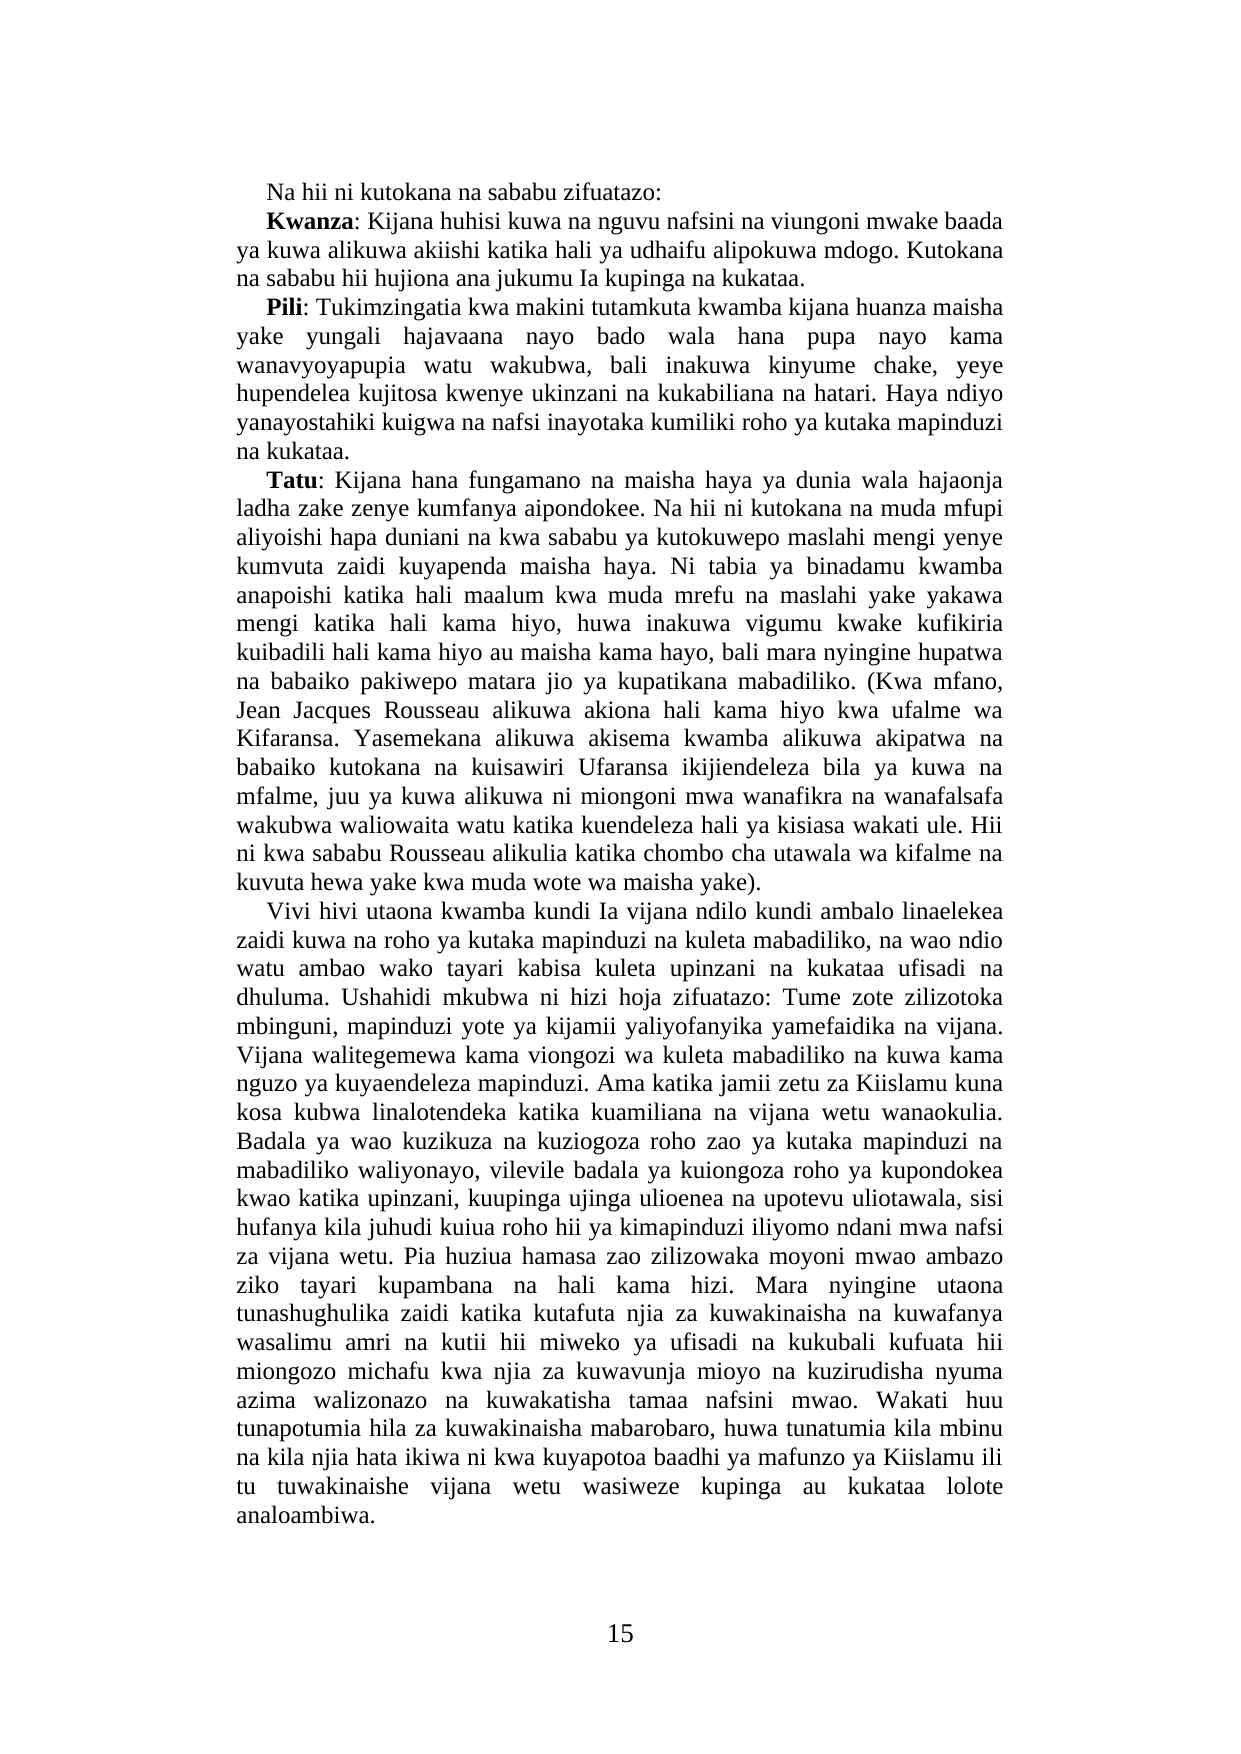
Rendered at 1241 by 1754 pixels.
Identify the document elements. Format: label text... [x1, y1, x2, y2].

text Na hii ni kutokana na sababu zifuatazo: [236, 177, 1004, 206]
text Pili: Tukimzingatia kwa makini tutamkuta kwamba kijana huanza maisha yake yungali hajavaana nayo bado wala hana pupa nayo kama wanavyoyapupia watu wakubwa, bali inakuwa kinyume chake, yeye hupendelea kujitosa kwenye ukinzani na kukabiliana na hatari. Haya ndiyo yanayostahiki kuigwa na nafsi inayotaka kumiliki roho ya kutaka mapinduzi na kukataa. [236, 292, 1004, 465]
text Tatu: Kijana hana fungamano na maisha haya ya dunia wala hajaonja ladha zake zenye kumfanya aipondokee. Na hii ni kutokana na muda mfupi aliyoishi hapa duniani na kwa sababu ya kutokuwepo maslahi mengi yenye kumvuta zaidi kuyapenda maisha haya. Ni tabia ya binadamu kwamba anapoishi katika hali maalum kwa muda mrefu na maslahi yake yakawa mengi katika hali kama hiyo, huwa inakuwa vigumu kwake kufikiria kuibadili hali kama hiyo au maisha kama hayo, bali mara nyingine hupatwa na babaiko pakiwepo matara jio ya kupatikana mabadiliko. (Kwa mfano, Jean Jacques Rousseau alikuwa akiona hali kama hiyo kwa ufalme wa Kifaransa. Yasemekana alikuwa akisema kwamba alikuwa akipatwa na babaiko kutokana na kuisawiri Ufaransa ikijiendeleza bila ya kuwa na mfalme, juu ya kuwa alikuwa ni miongoni mwa wanafikra na wanafalsafa wakubwa waliowaita watu katika kuendeleza hali ya kisiasa wakati ule. Hii ni kwa sababu Rousseau alikulia katika chombo cha utawala wa kifalme na kuvuta hewa yake kwa muda wote wa maisha yake). [236, 465, 1004, 896]
text Vivi hivi utaona kwamba kundi Ia vijana ndilo kundi ambalo linaelekea zaidi kuwa na roho ya kutaka mapinduzi na kuleta mabadiliko, na wao ndio watu ambao wako tayari kabisa kuleta upinzani na kukataa ufisadi na dhuluma. Ushahidi mkubwa ni hizi hoja zifuatazo: Tume zote zilizotoka mbinguni, mapinduzi yote ya kijamii yaliyofanyika yamefaidika na vijana. Vijana walitegemewa kama viongozi wa kuleta mabadiliko na kuwa kama nguzo ya kuyaendeleza mapinduzi. Ama katika jamii zetu za Kiislamu kuna kosa kubwa linalotendeka katika kuamiliana na vijana wetu wanaokulia. Badala ya wao kuzikuza na kuziogoza roho zao ya kutaka mapinduzi na mabadiliko waliyonayo, vilevile badala ya kuiongoza roho ya kupondokea kwao katika upinzani, kuupinga ujinga ulioenea na upotevu uliotawala, sisi hufanya kila juhudi kuiua roho hii ya kimapinduzi iliyomo ndani mwa nafsi za vijana wetu. Pia huziua hamasa zao zilizowaka moyoni mwao ambazo ziko tayari kupambana na hali kama hizi. Mara nyingine utaona tunashughulika zaidi katika kutafuta njia za kuwakinaisha na kuwafanya wasalimu amri na kutii hii miweko ya ufisadi na kukubali kufuata hii miongozo michafu kwa njia za kuwavunja mioyo na kuzirudisha nyuma azima walizonazo na kuwakatisha tamaa nafsini mwao. Wakati huu tunapotumia hila za kuwakinaisha mabarobaro, huwa tunatumia kila mbinu na kila njia hata ikiwa ni kwa kuyapotoa baadhi ya mafunzo ya Kiislamu ili tu tuwakinaishe vijana wetu wasiweze kupinga au kukataa lolote analoambiwa. [236, 896, 1004, 1528]
text Kwanza: Kijana huhisi kuwa na nguvu nafsini na viungoni mwake baada ya kuwa alikuwa akiishi katika hali ya udhaifu alipokuwa mdogo. Kutokana na sababu hii hujiona ana jukumu Ia kupinga na kukataa. [236, 206, 1004, 292]
